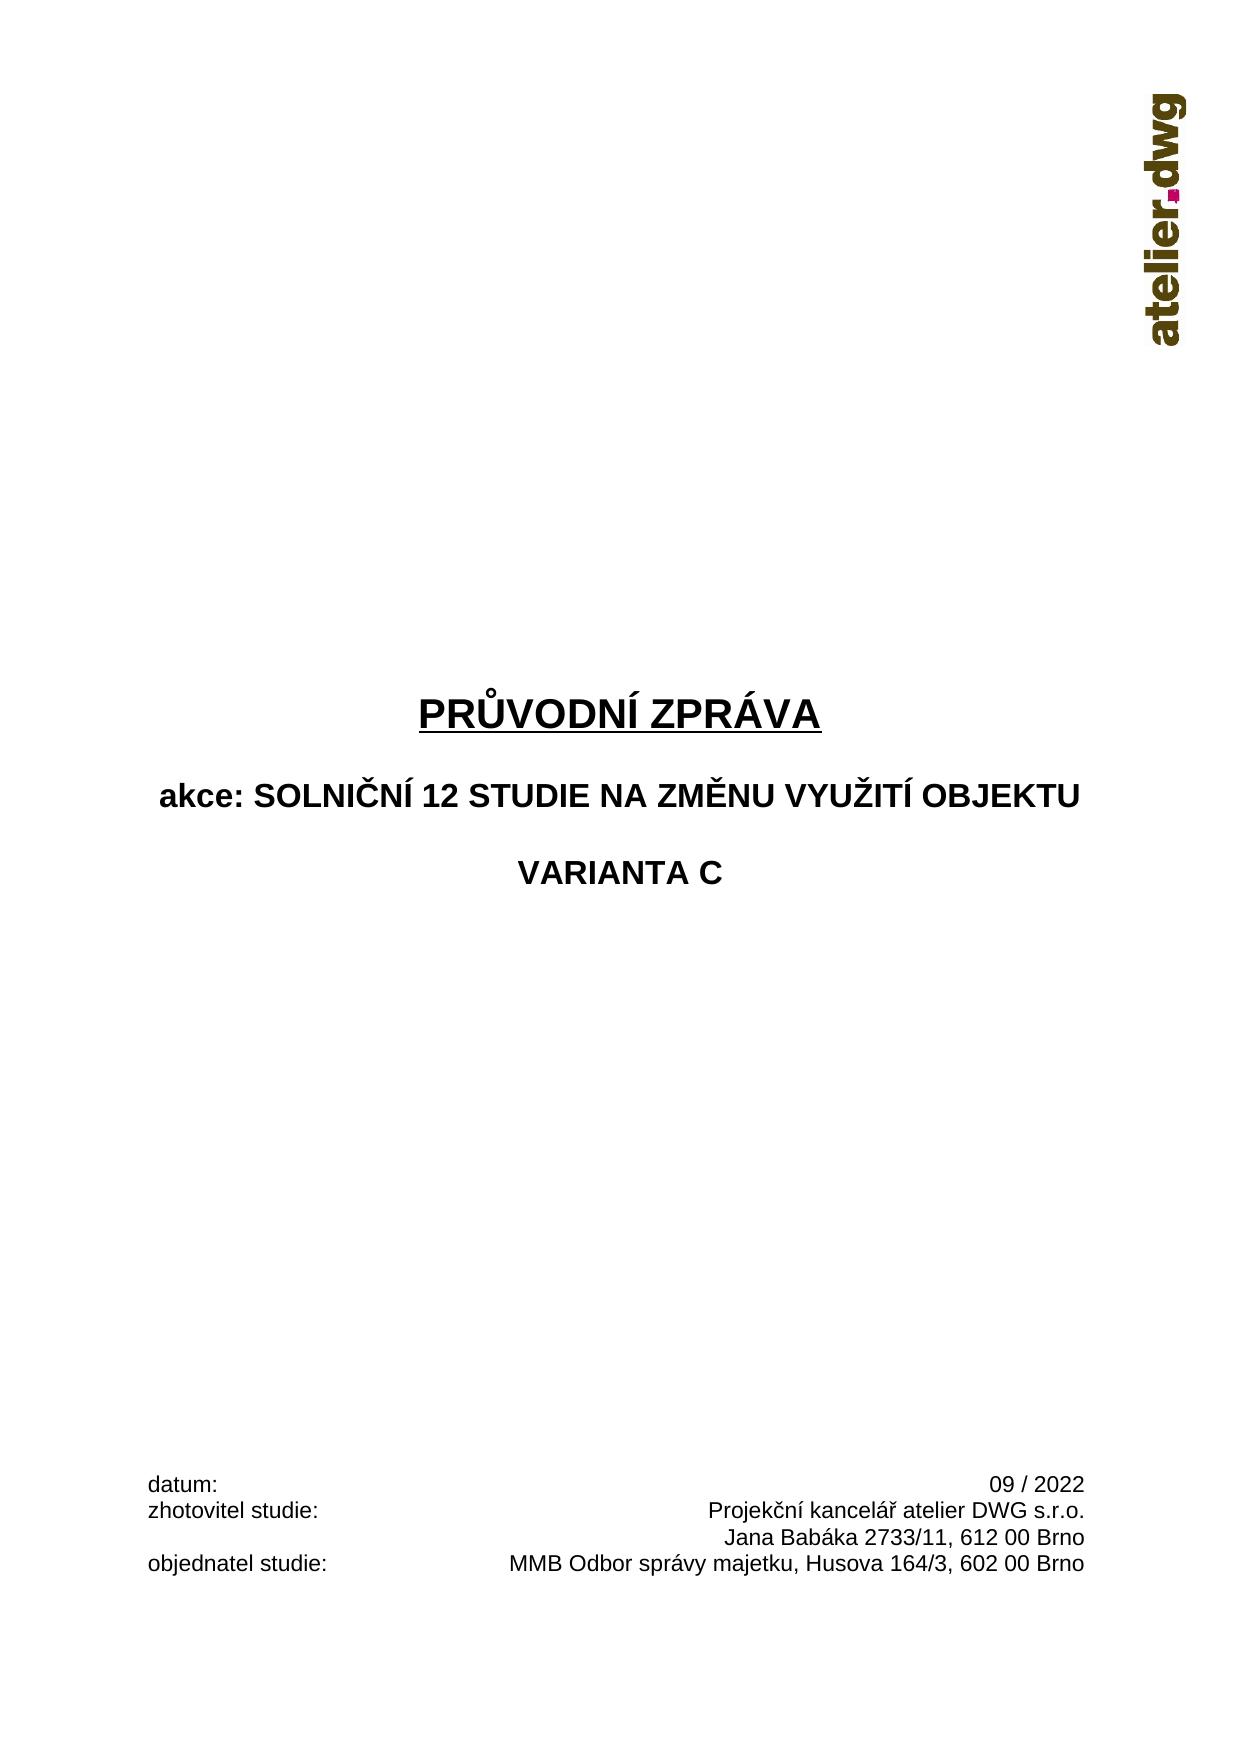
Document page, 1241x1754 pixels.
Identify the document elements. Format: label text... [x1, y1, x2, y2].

table_cell zhotovitel studie: [136, 1498, 339, 1550]
table_header 09 / 2022 [340, 1471, 1096, 1497]
text PRŮVODNÍ ZPRÁVA [148, 689, 1093, 737]
table_cell objednatel studie: [136, 1550, 339, 1576]
table_cell Projekční kancelář atelier DWG s.r.o. Jana Babáka 2733/11, 612 00 Brno [340, 1498, 1096, 1550]
text akce: SOLNIČNÍ 12 STUDIE NA ZMĚNU VYUŽITÍ OBJEKTU [148, 776, 1093, 814]
table_cell MMB Odbor správy majetku, Husova 164/3, 602 00 Brno [340, 1550, 1096, 1576]
table_header datum: [136, 1471, 339, 1497]
text VARIANTA C [148, 853, 1093, 891]
picture [1143, 94, 1187, 346]
